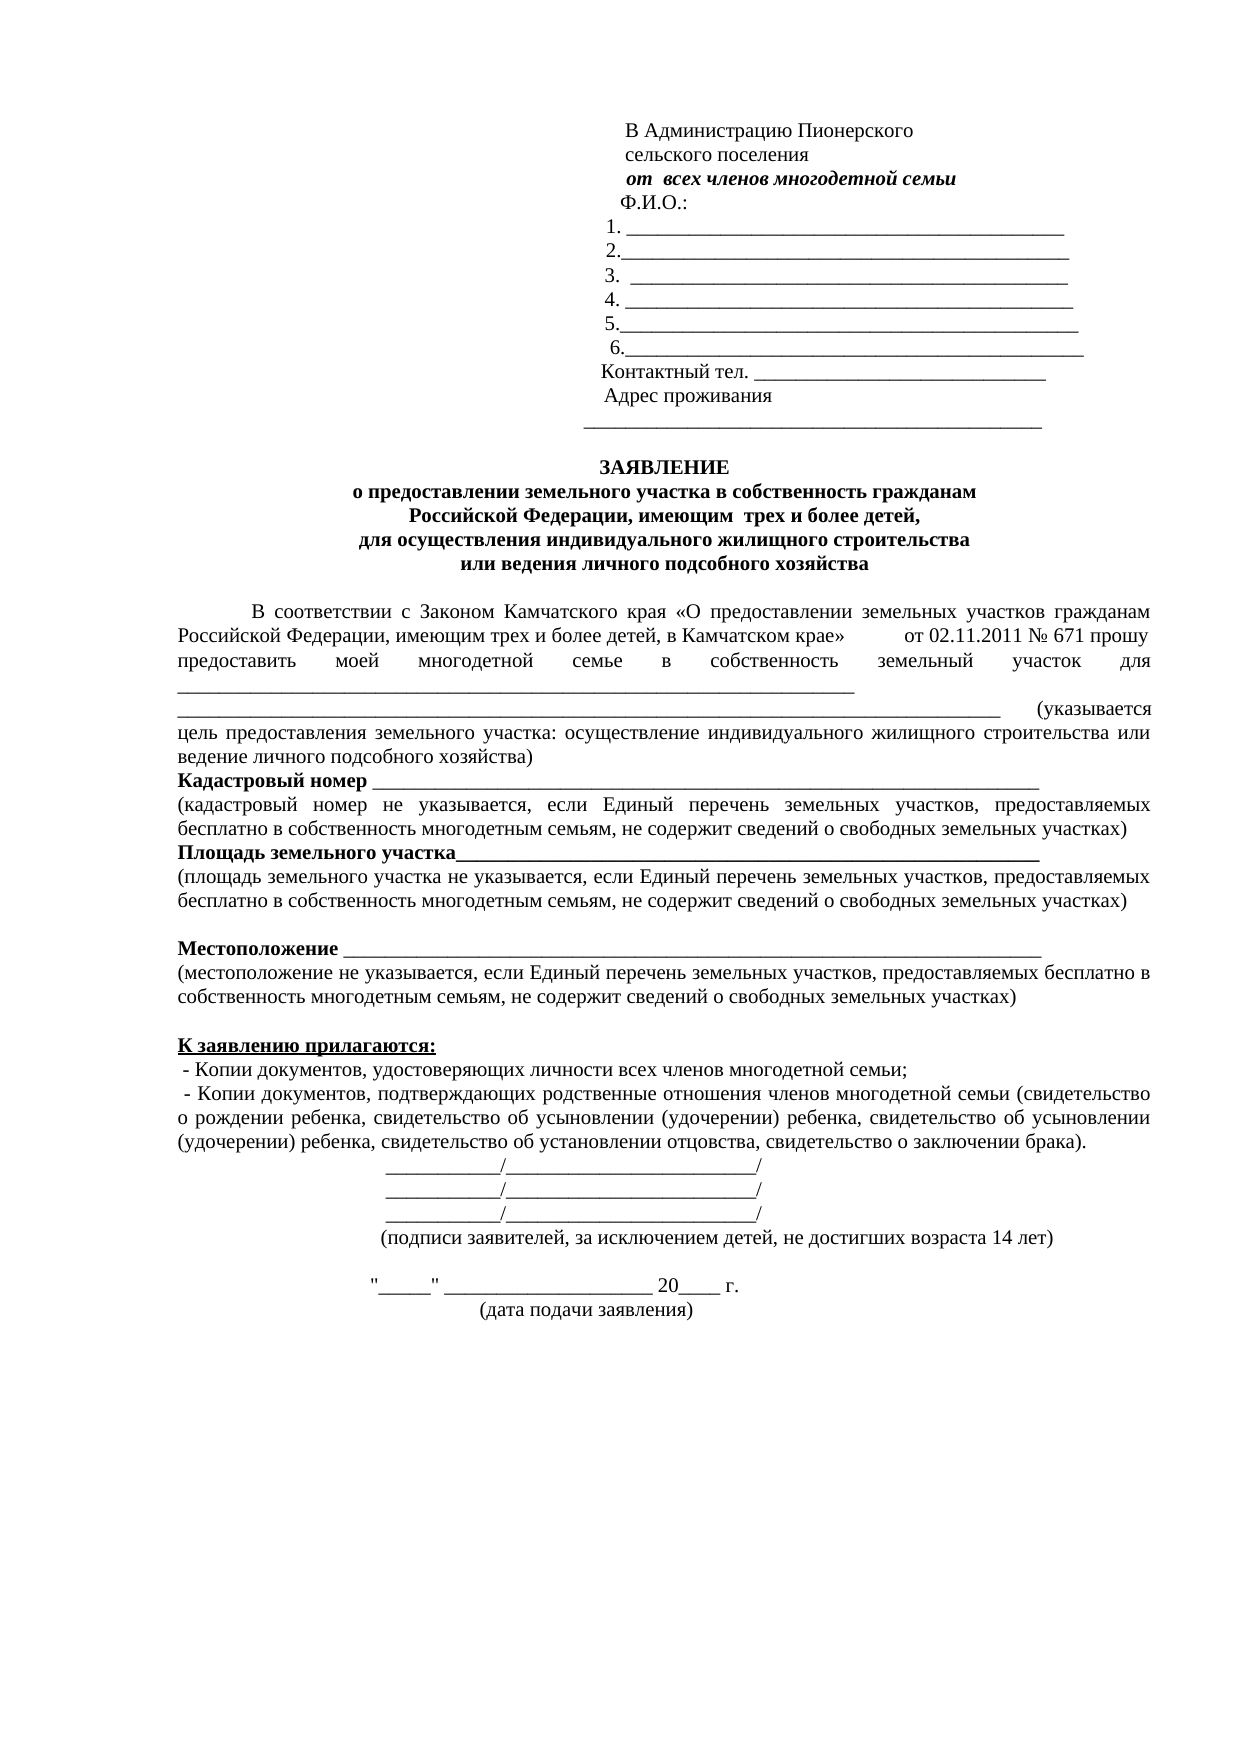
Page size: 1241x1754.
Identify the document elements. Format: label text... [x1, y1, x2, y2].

text - Копии документов, подтверждающих родственные отношения членов многодетной семьи (свидетельство о рождении ребенка, свидетельство об усыновлении (удочерении) ребенка, свидетельство об усыновлении (удочерении) ребенка, свидетельство об установлении отцовства, свидетельство о заключении брака). [177, 1081, 1152, 1153]
text 1. __________________________________________ [177, 214, 1152, 238]
text или ведения личного подсобного хозяйства [177, 551, 1152, 575]
text Местоположение ___________________________________________________________________ [177, 936, 1152, 960]
text - Копии документов, удостоверяющих личности всех членов многодетной семьи; [177, 1057, 1152, 1081]
text Российской Федерации, имеющим трех и более детей, [177, 503, 1152, 527]
text В соответствии с Законом Камчатского края «О предоставлении земельных участков гражданам Российской Федерации, имеющим трех и более детей, в Камчатском крае» от 02.11.2011 № 671 прошу предоставить моей многодетной семье в собственность земельный участок для _________________________________________________________________ [177, 599, 1152, 696]
text Контактный тел. ____________________________ [177, 359, 1152, 383]
text ___________/________________________/ [177, 1201, 1152, 1225]
text ЗАЯВЛЕНИЕ [177, 455, 1152, 479]
text В Администрацию Пионерского [546, 118, 1152, 142]
text ___________/________________________/ [177, 1153, 1152, 1177]
text Адрес проживания [177, 383, 1152, 407]
text 6.____________________________________________ [177, 335, 1152, 359]
text (площадь земельного участка не указывается, если Единый перечень земельных участков, предоставляемых бесплатно в собственность многодетным семьям, не содержит сведений о свободных земельных участках) [177, 864, 1152, 912]
text для осуществления индивидуального жилищного строительства [177, 527, 1152, 551]
text 4. ___________________________________________ [177, 287, 1152, 311]
text о предоставлении земельного участка в собственность гражданам [177, 479, 1152, 503]
text 2.___________________________________________ [177, 238, 1152, 262]
text "_____" ____________________ 20____ г. [177, 1273, 1152, 1297]
text (кадастровый номер не указывается, если Единый перечень земельных участков, предоставляемых бесплатно в собственность многодетным семьям, не содержит сведений о свободных земельных участках) [177, 792, 1152, 840]
text сельского поселения [546, 142, 1152, 166]
text (местоположение не указывается, если Единый перечень земельных участков, предоставляемых бесплатно в собственность многодетным семьям, не содержит сведений о свободных земельных участках) [177, 960, 1152, 1008]
text ____________________________________________ [177, 407, 1152, 431]
text (дата подачи заявления) [177, 1297, 1152, 1321]
text _______________________________________________________________________________ (указывается цель предоставления земельного участка: осуществление индивидуального жилищного строительства или ведение личного подсобного хозяйства) [177, 696, 1152, 768]
text К заявлению прилагаются: [177, 1032, 1152, 1057]
text Площадь земельного участка________________________________________________________ [177, 840, 1152, 864]
text от всех членов многодетной семьи Ф.И.О.: [620, 166, 1152, 214]
text ___________/________________________/ [177, 1177, 1152, 1201]
text 3. __________________________________________ [177, 262, 1152, 287]
text (подписи заявителей, за исключением детей, не достигших возраста 14 лет) [177, 1225, 1152, 1249]
text Кадастровый номер ________________________________________________________________ [177, 768, 1152, 792]
text 5.____________________________________________ [177, 311, 1152, 335]
